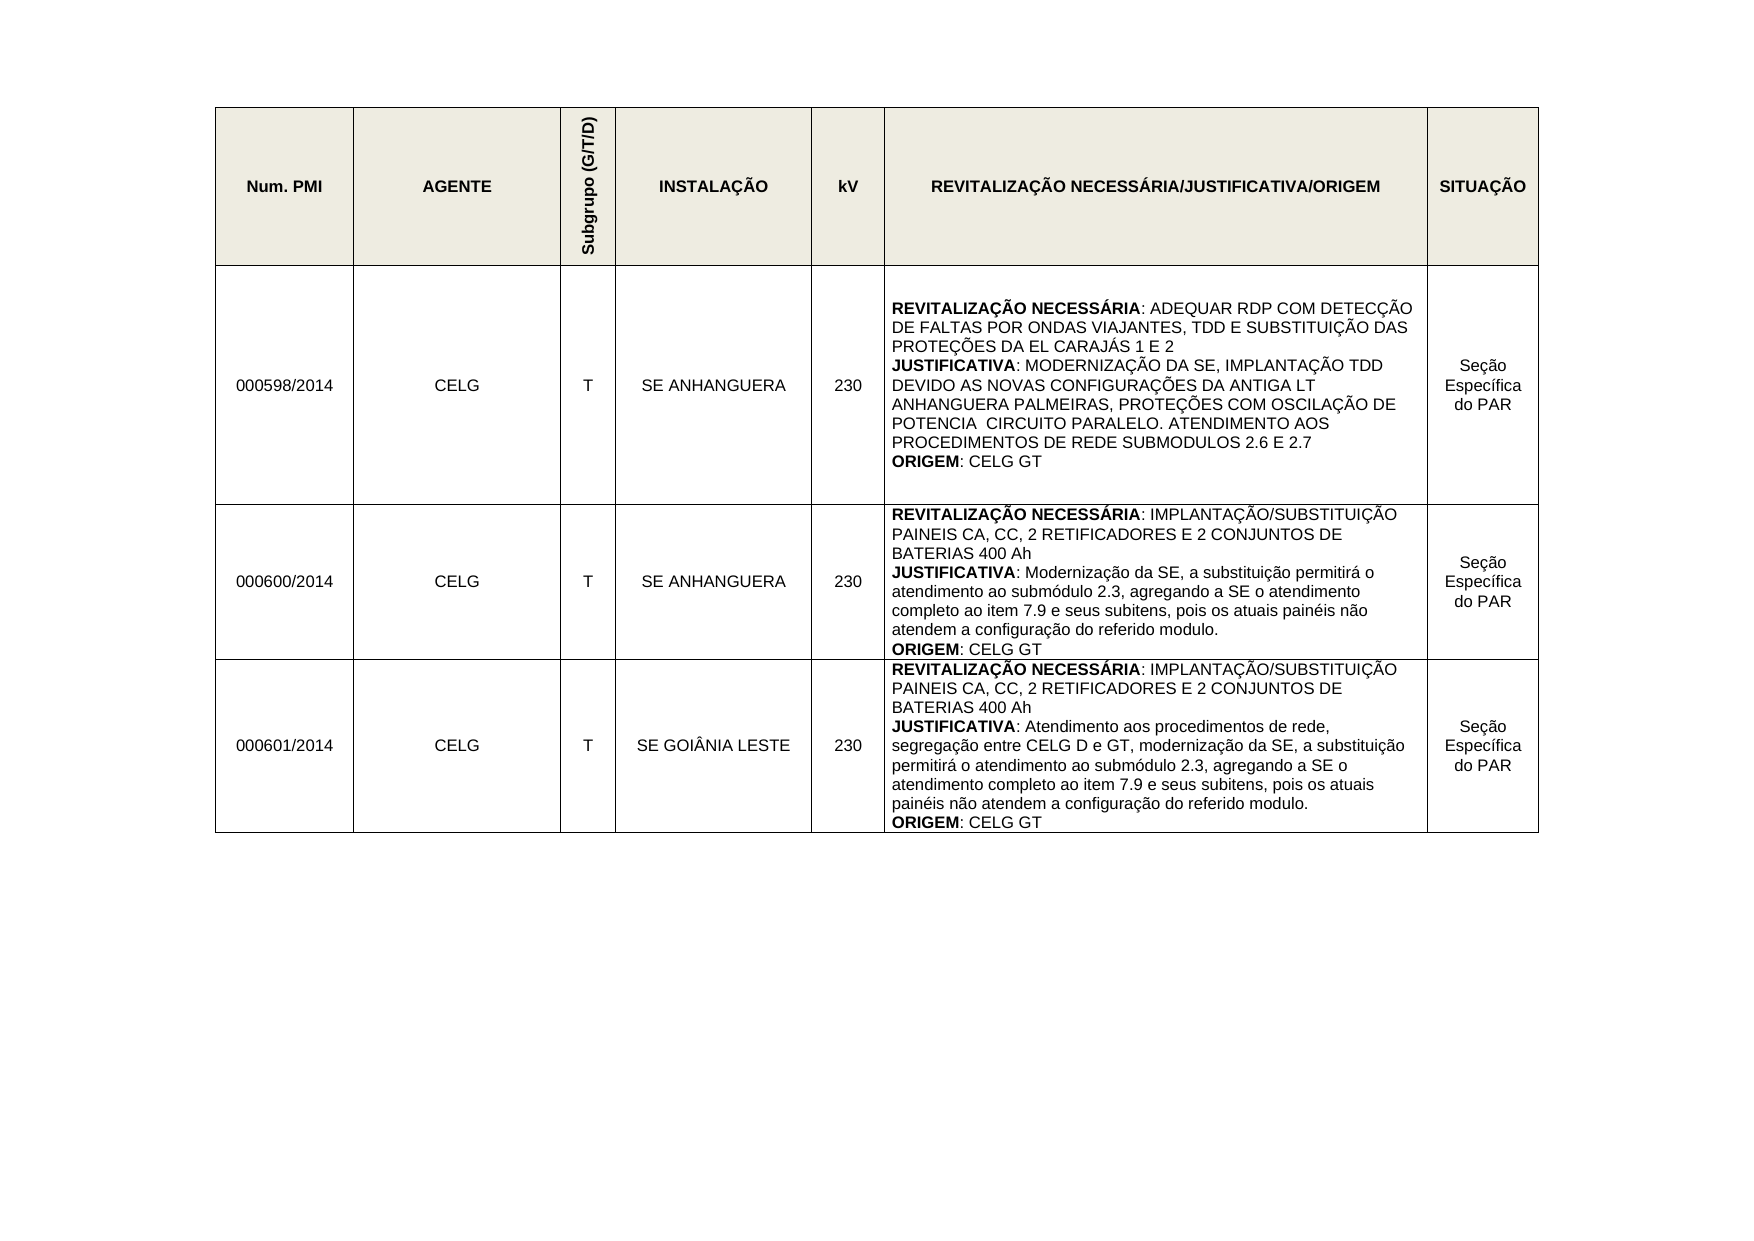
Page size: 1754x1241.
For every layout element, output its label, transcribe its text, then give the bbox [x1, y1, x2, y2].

table_cell 230 [812, 266, 884, 504]
table_header Num. PMI [216, 108, 353, 265]
table_cell CELG [354, 505, 560, 658]
table_cell Seção Específica do PAR [1428, 660, 1538, 832]
table_header AGENTE [354, 108, 560, 265]
table_header INSTALAÇÃO [616, 108, 811, 265]
table_cell CELG [354, 660, 560, 832]
table_cell REVITALIZAÇÃO NECESSÁRIA: ADEQUAR RDP COM DETECÇÃO DE FALTAS POR ONDAS VIAJANTES, TDD E SUBSTITUIÇÃO DAS PROTEÇÕES DA EL CARAJÁS 1 E 2 JUSTIFICATIVA: MODERNIZAÇÃO DA SE, IMPLANTAÇÃO TDD DEVIDO AS NOVAS CONFIGURAÇÕES DA ANTIGA LT ANHANGUERA PALMEIRAS, PROTEÇÕES COM OSCILAÇÃO DE POTENCIA CIRCUITO PARALELO. ATENDIMENTO AOS PROCEDIMENTOS DE REDE SUBMODULOS 2.6 E 2.7 ORIGEM: CELG GT [885, 266, 1427, 504]
table_cell T [561, 505, 615, 658]
table_cell Seção Específica do PAR [1428, 266, 1538, 504]
table_cell 000601/2014 [216, 660, 353, 832]
table_cell REVITALIZAÇÃO NECESSÁRIA: IMPLANTAÇÃO/SUBSTITUIÇÃO PAINEIS CA, CC, 2 RETIFICADORES E 2 CONJUNTOS DE BATERIAS 400 Ah JUSTIFICATIVA: Atendimento aos procedimentos de rede, segregação entre CELG D e GT, modernização da SE, a substituição permitirá o atendimento ao submódulo 2.3, agregando a SE o atendimento completo ao item 7.9 e seus subitens, pois os atuais painéis não atendem a configuração do referido modulo. ORIGEM: CELG GT [885, 660, 1427, 832]
table_cell 230 [812, 505, 884, 658]
table_cell Seção Específica do PAR [1428, 505, 1538, 658]
table_cell SE ANHANGUERA [616, 505, 811, 658]
table_cell CELG [354, 266, 560, 504]
table_cell 000598/2014 [216, 266, 353, 504]
table_header kV [812, 108, 884, 265]
table_cell SE GOIÂNIA LESTE [616, 660, 811, 832]
table_cell REVITALIZAÇÃO NECESSÁRIA: IMPLANTAÇÃO/SUBSTITUIÇÃO PAINEIS CA, CC, 2 RETIFICADORES E 2 CONJUNTOS DE BATERIAS 400 Ah JUSTIFICATIVA: Modernização da SE, a substituição permitirá o atendimento ao submódulo 2.3, agregando a SE o atendimento completo ao item 7.9 e seus subitens, pois os atuais painéis não atendem a configuração do referido modulo. ORIGEM: CELG GT [885, 505, 1427, 658]
table_header Subgrupo (G/T/D) [561, 108, 615, 265]
table_cell T [561, 266, 615, 504]
table_cell 000600/2014 [216, 505, 353, 658]
table_cell SE ANHANGUERA [616, 266, 811, 504]
table_header REVITALIZAÇÃO NECESSÁRIA/JUSTIFICATIVA/ORIGEM [885, 108, 1427, 265]
table_cell T [561, 660, 615, 832]
table_cell 230 [812, 660, 884, 832]
table_header SITUAÇÃO [1428, 108, 1538, 265]
